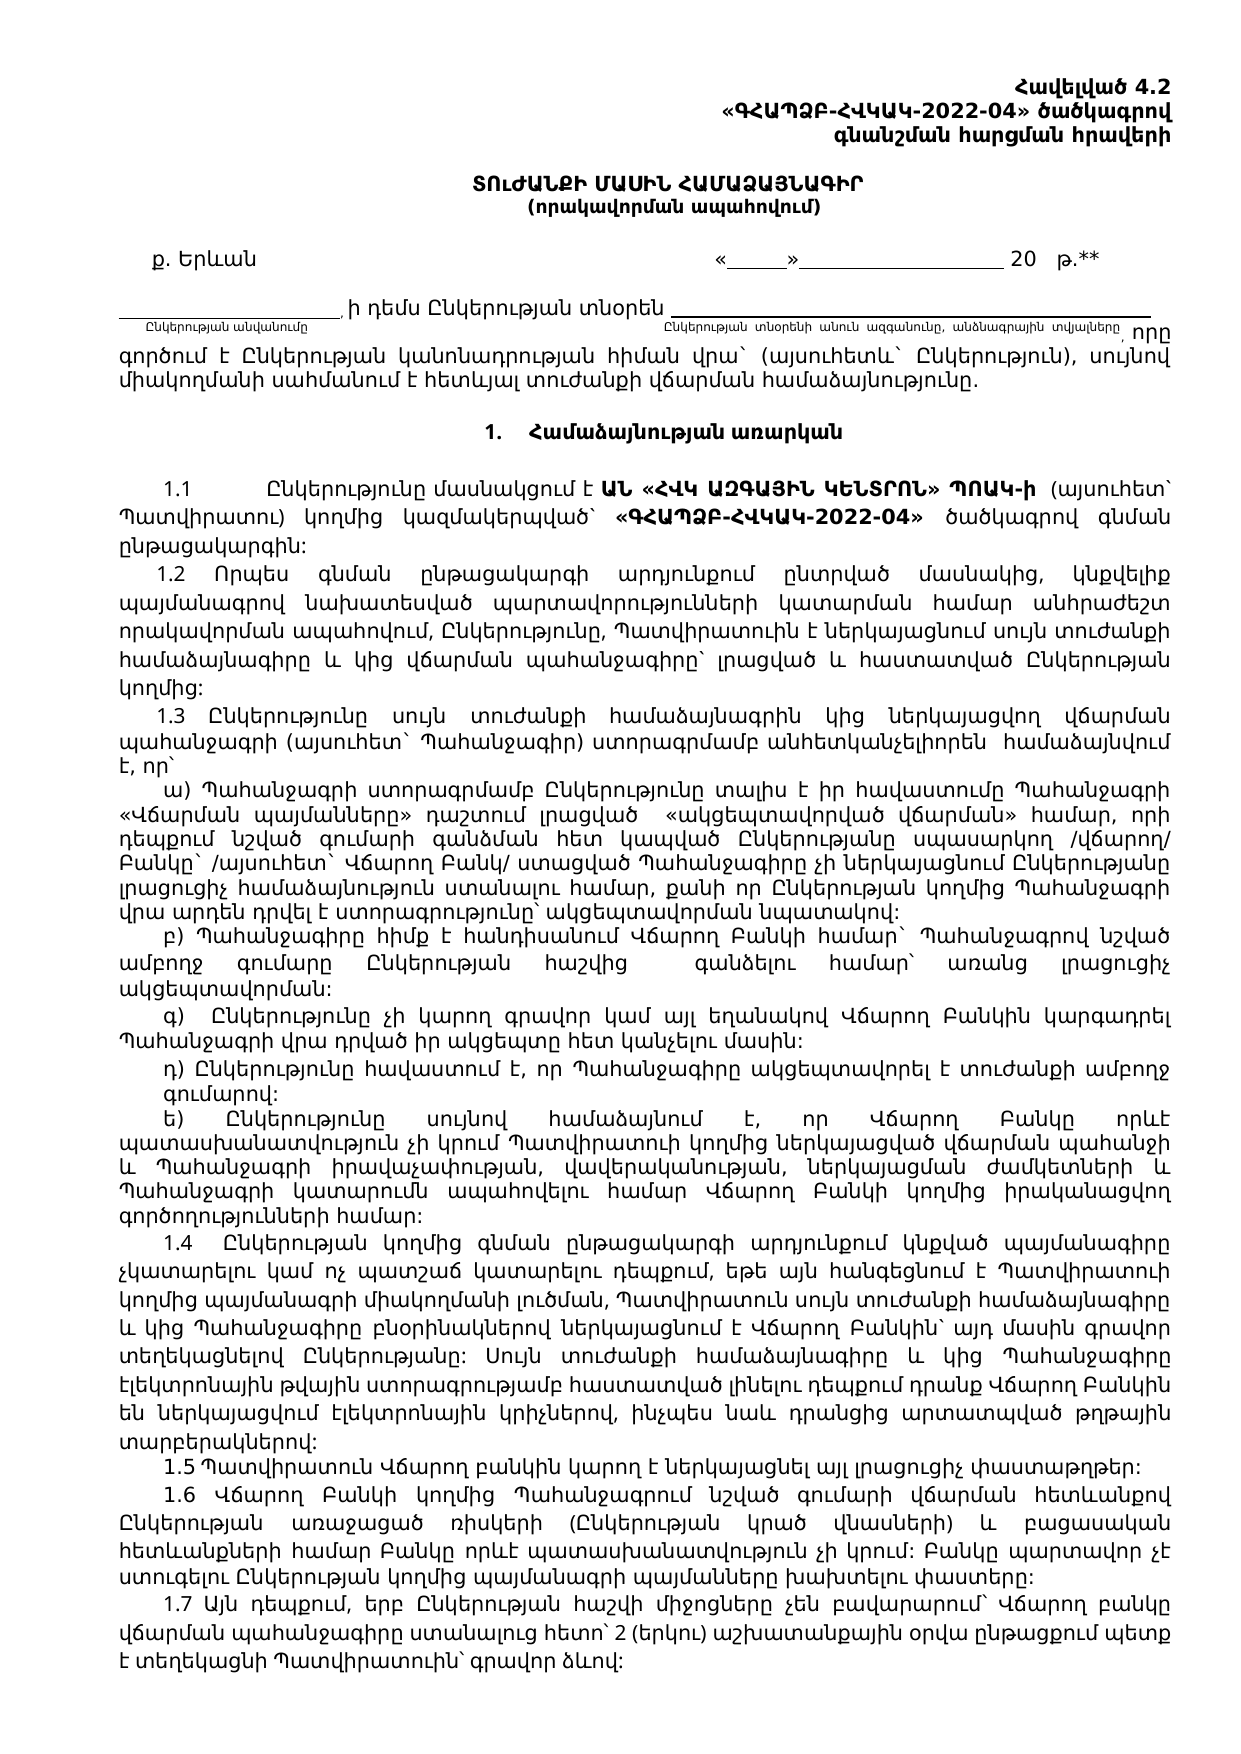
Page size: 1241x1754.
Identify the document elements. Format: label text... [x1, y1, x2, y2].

text գնանշման հարցման հրավերի [118, 123, 1171, 148]
text 1.2 Որպես գնման ընթացակարգի արդյունքում ընտրված մասնակից, կնքվելիք պայմանագրով նախատեսված պարտավորությունների կատարման համար անհրաժեշտ որակավորման ապահովում, Ընկերությունը, Պատվիրատուին է ներկայացնում սույն տուժանքի համաձայնագիրը և կից վճարման պահանջագիրը` լրացված և հաստատված Ընկերության կողմից: [118, 559, 1171, 702]
text Ընկերության անվանումը Ընկերության տնօրենի անուն ազգանունը, անձնագրային տվյալները, որը գործում է Ընկերության կանոնադրության հիման վրա` (այսուհետև` Ընկերություն), սույնով միակողմանի սահմանում է հետևյալ տուժանքի վճարման համաձայնությունը. [118, 320, 1171, 393]
text «ԳՀԱՊՁԲ-ՀՎԿԱԿ-2022-04» ծածկագրով [118, 99, 1171, 123]
text ՏՈւԺԱՆՔԻ ՄԱՍԻՆ ՀԱՄԱՁԱՅՆԱԳԻՐ [118, 172, 1171, 196]
text ք. Երևան « » 20 թ.** [118, 247, 1171, 271]
text , ի դեմս Ընկերության տնօրեն [118, 296, 1171, 320]
text ա) Պահանջագրի ստորագրմամբ Ընկերությունը տալիս է իր հավաստումը Պահանջագրի «Վճարման պայմանները» դաշտում լրացված «ակցեպտավորված վճարման» համար, որի դեպքում նշված գումարի գանձման հետ կապված Ընկերությանը սպասարկող /վճարող/ Բանկը` /այսուհետ` Վճարող Բանկ/ ստացված Պահանջագիրը չի ներկայացնում Ընկերությանը լրացուցիչ համաձայնություն ստանալու համար, քանի որ Ընկերության կողմից Պահանջագրի վրա արդեն դրվել է ստորագրությունը՝ ակցեպտավորման նպատակով: [118, 778, 1171, 924]
text գ) Ընկերությունը չի կարող գրավոր կամ այլ եղանակով Վճարող Բանկին կարգադրել Պահանջագրի վրա դրված իր ակցեպտը հետ կանչելու մասին: [118, 1001, 1171, 1054]
list Պատվիրատուն Վճարող բանկին կարող է ներկայացնել այլ լրացուցիչ փաստաթղթեր: [163, 1455, 1171, 1480]
text 1.6 Վճարող Բանկի կողմից Պահանջագրում նշված գումարի վճարման հետևանքով Ընկերության առաջացած ռիսկերի (Ընկերության կրած վնասների) և բացասական հետևանքների համար Բանկը որևէ պատասխանատվություն չի կրում: Բանկը պարտավոր չէ ստուգելու Ընկերության կողմից պայմանագրի պայմանները խախտելու փաստերը: [118, 1480, 1171, 1589]
list Ընկերությունը մասնակցում է ԱՆ «ՀՎԿ ԱԶԳԱՅԻՆ ԿԵՆՏՐՈՆ» ՊՈԱԿ-ի (այսուհետ` Պատվիրատու) կողմից կազմակերպված` «ԳՀԱՊՁԲ-ՀՎԿԱԿ-2022-04» ծածկագրով գնման ընթացակարգին: [118, 474, 1171, 559]
list Համաձայնության առարկան [156, 417, 1171, 445]
text 1.3 Ընկերությունը սույն տուժանքի համաձայնագրին կից ներկայացվող վճարման պահանջագրի (այսուհետ` Պահանջագիր) ստորագրմամբ անհետկանչելիորեն համաձայնվում է, որ՝ [118, 702, 1171, 778]
text (որակավորման ապահովում) [118, 196, 1171, 218]
text բ) Պահանջագիրը հիմք է հանդիսանում Վճարող Բանկի համար` Պահանջագրով նշված ամբողջ գումարը Ընկերության հաշվից գանձելու համար՝ առանց լրացուցիչ ակցեպտավորման: [118, 924, 1171, 1001]
text 1.4 Ընկերության կողմից գնման ընթացակարգի արդյունքում կնքված պայմանագիրը չկատարելու կամ ոչ պատշաճ կատարելու դեպքում, եթե այն հանգեցնում է Պատվիրատուի կողմից պայմանագրի միակողմանի լուծման, Պատվիրատուն սույն տուժանքի համաձայնագիրը և կից Պահանջագիրը բնօրինակներով ներկայացնում է Վճարող Բանկին` այդ մասին գրավոր տեղեկացնելով Ընկերությանը: Սույն տուժանքի համաձայնագիրը և կից Պահանջագիրը էլեկտրոնային թվային ստորագրությամբ հաստատված լինելու դեպքում դրանք Վճարող Բանկին են ներկայացվում էլեկտրոնային կրիչներով, ինչպես նաև դրանցից արտատպված թղթային տարբերակներով: [118, 1228, 1171, 1455]
text 1.7 Այն դեպքում, երբ Ընկերության հաշվի միջոցները չեն բավարարում՝ Վճարող բանկը վճարման պահանջագիրը ստանալուց հետո՝ 2 (երկու) աշխատանքային օրվա ընթացքում պետք է տեղեկացնի Պատվիրատուին՝ գրավոր ձևով: [118, 1589, 1171, 1674]
text դ) Ընկերությունը հավաստում է, որ Պահանջագիրը ակցեպտավորել է տուժանքի ամբողջ գումարով: [163, 1054, 1171, 1107]
text Հավելված 4.2 [118, 75, 1171, 99]
text ե) Ընկերությունը սույնով համաձայնում է, որ Վճարող Բանկը որևէ պատասխանատվություն չի կրում Պատվիրատուի կողմից ներկայացված վճարման պահանջի և Պահանջագրի իրավաչափության, վավերականության, ներկայացման ժամկետների և Պահանջագրի կատարումն ապահովելու համար Վճարող Բանկի կողմից իրականացվող գործողությունների համար: [118, 1107, 1171, 1228]
